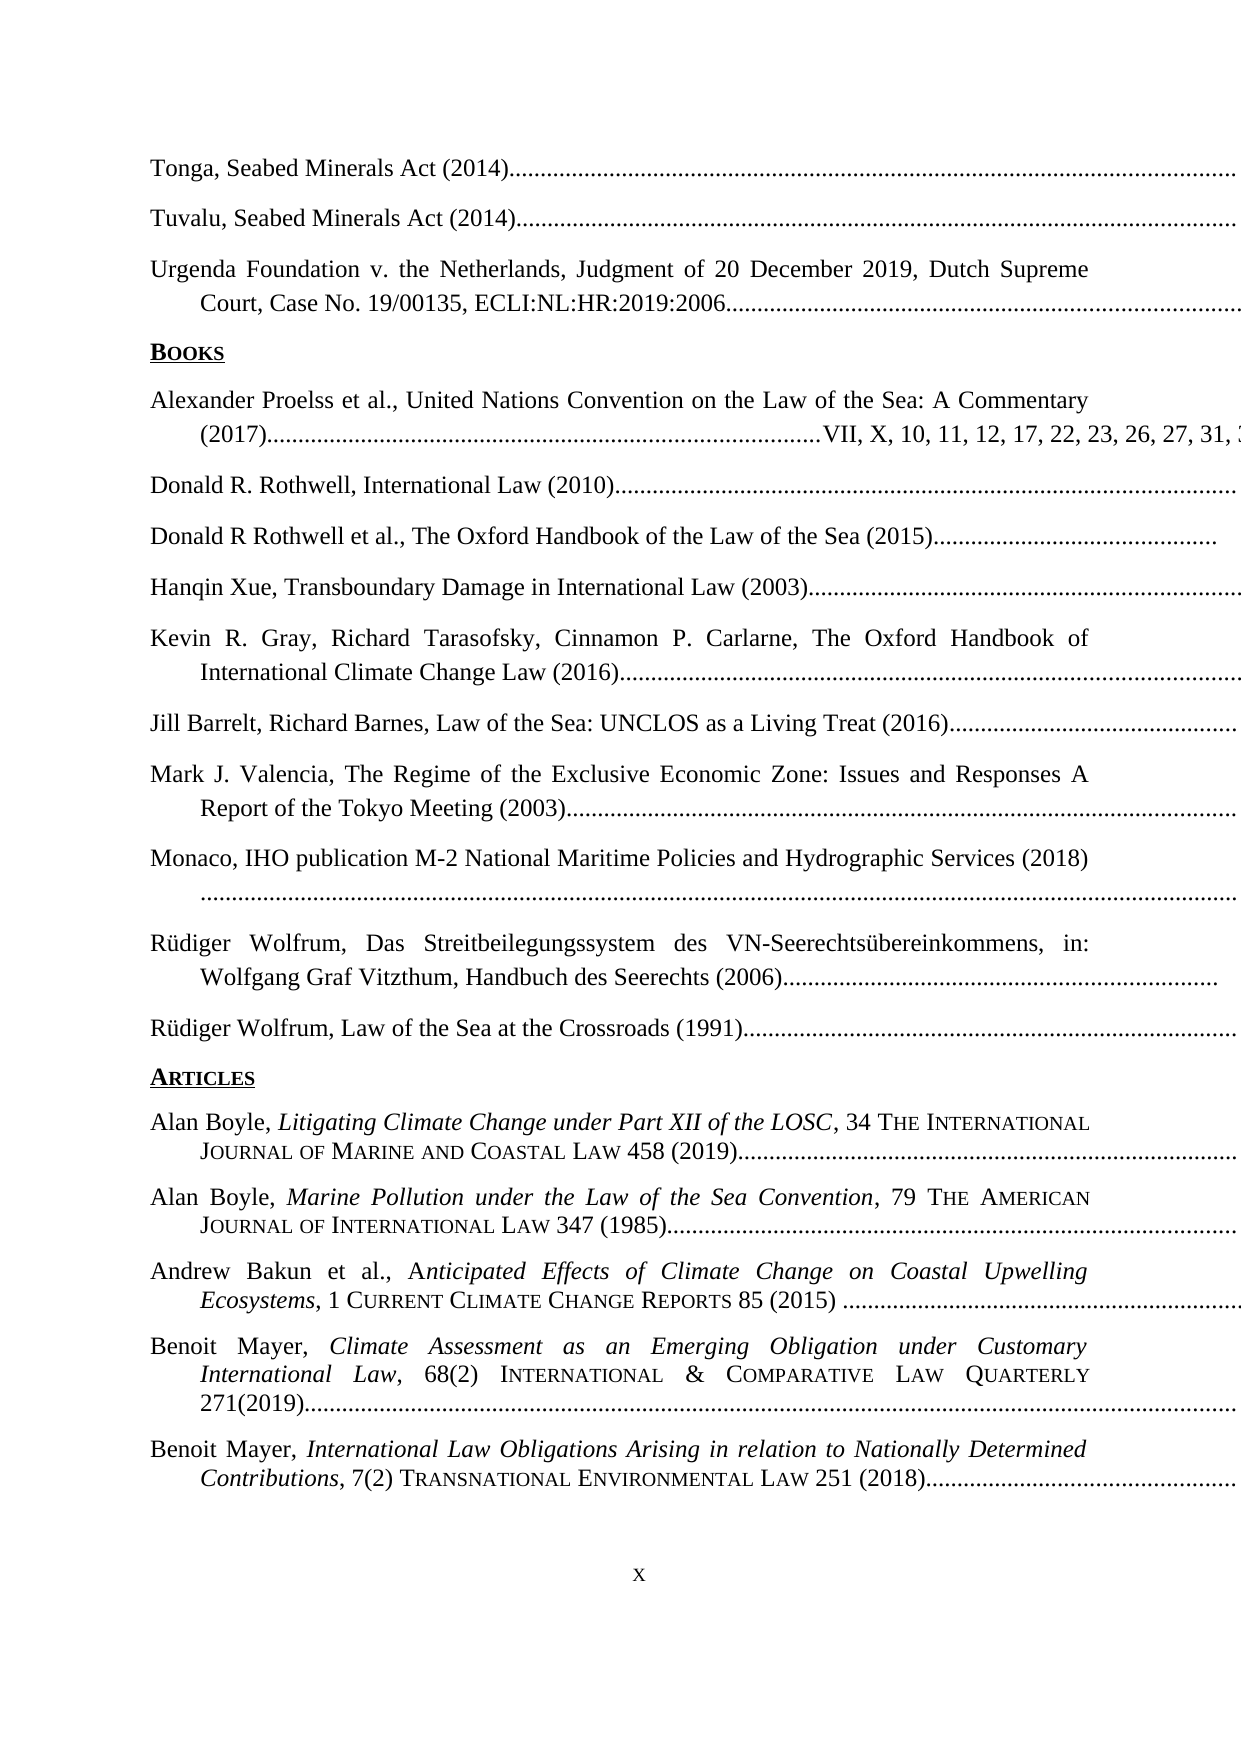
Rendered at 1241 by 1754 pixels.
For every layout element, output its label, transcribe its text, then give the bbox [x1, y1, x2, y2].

text Articles [150, 1062, 1090, 1090]
text Rüdiger Wolfrum, Law of the Sea at the Crossroads (1991) 33 [150, 1011, 1090, 1045]
text Donald R Rothwell et al., The Oxford Handbook of the Law of the Sea (2015) XVI [150, 518, 1090, 552]
text Andrew Bakun et al., Anticipated Effects of Climate Change on Coastal Upwelling Ecosystems, 1 Current Climate Change Reports 85 (2015) 8 [150, 1256, 1090, 1314]
text Alan Boyle, Marine Pollution under the Law of the Sea Convention, 79 The American Journal of International Law 347 (1985) 13 [150, 1182, 1090, 1239]
text Monaco, IHO publication M-2 National Maritime Policies and Hydrographic Services (2018) 27 [150, 841, 1090, 909]
text Books [150, 337, 1090, 366]
text Jill Barrelt, Richard Barnes, Law of the Sea: UNCLOS as a Living Treat (2016) 12 [150, 705, 1090, 739]
text Donald R. Rothwell, International Law (2010) 30 [150, 467, 1090, 501]
text Kevin R. Gray, Richard Tarasofsky, Cinnamon P. Carlarne, The Oxford Handbook of International Climate Change Law (2016) 4 [150, 620, 1090, 688]
text Alan Boyle, Litigating Climate Change under Part XII of the LOSC, 34 The International Journal of Marine and Coastal Law 458 (2019) 10 [150, 1107, 1090, 1165]
text Alexander Proelss et al., United Nations Convention on the Law of the Sea: A Commentary (2017) VII, X, 10, 11, 12, 17, 22, 23, 26, 27, 31, 33 [150, 382, 1090, 450]
text Tonga, Seabed Minerals Act (2014) 35 [150, 150, 1090, 184]
text Hanqin Xue, Transboundary Damage in International Law (2003) 5 [150, 569, 1090, 603]
text Benoit Mayer, Climate Assessment as an Emerging Obligation under Customary International Law, 68(2) International & Comparative Law Quarterly 271(2019) 15 [150, 1331, 1090, 1417]
text Urgenda Foundation v. the Netherlands, Judgment of 20 December 2019, Dutch Supreme Court, Case No. 19/00135, ECLI:NL:HR:2019:2006 4 [150, 252, 1090, 320]
text Benoit Mayer, International Law Obligations Arising in relation to Nationally Determined Contributions, 7(2) Transnational Environmental Law 251 (2018) 13 [150, 1434, 1090, 1492]
text Mark J. Valencia, The Regime of the Exclusive Economic Zone: Issues and Responses A Report of the Tokyo Meeting (2003) 27 [150, 756, 1090, 824]
text Rüdiger Wolfrum, Das Streitbeilegungssystem des VN-Seerechtsübereinkommens, in: Wolfgang Graf Vitzthum, Handbuch des Seerechts (2006) XIII [150, 926, 1090, 994]
text Tuvalu, Seabed Minerals Act (2014) 35 [150, 201, 1090, 235]
